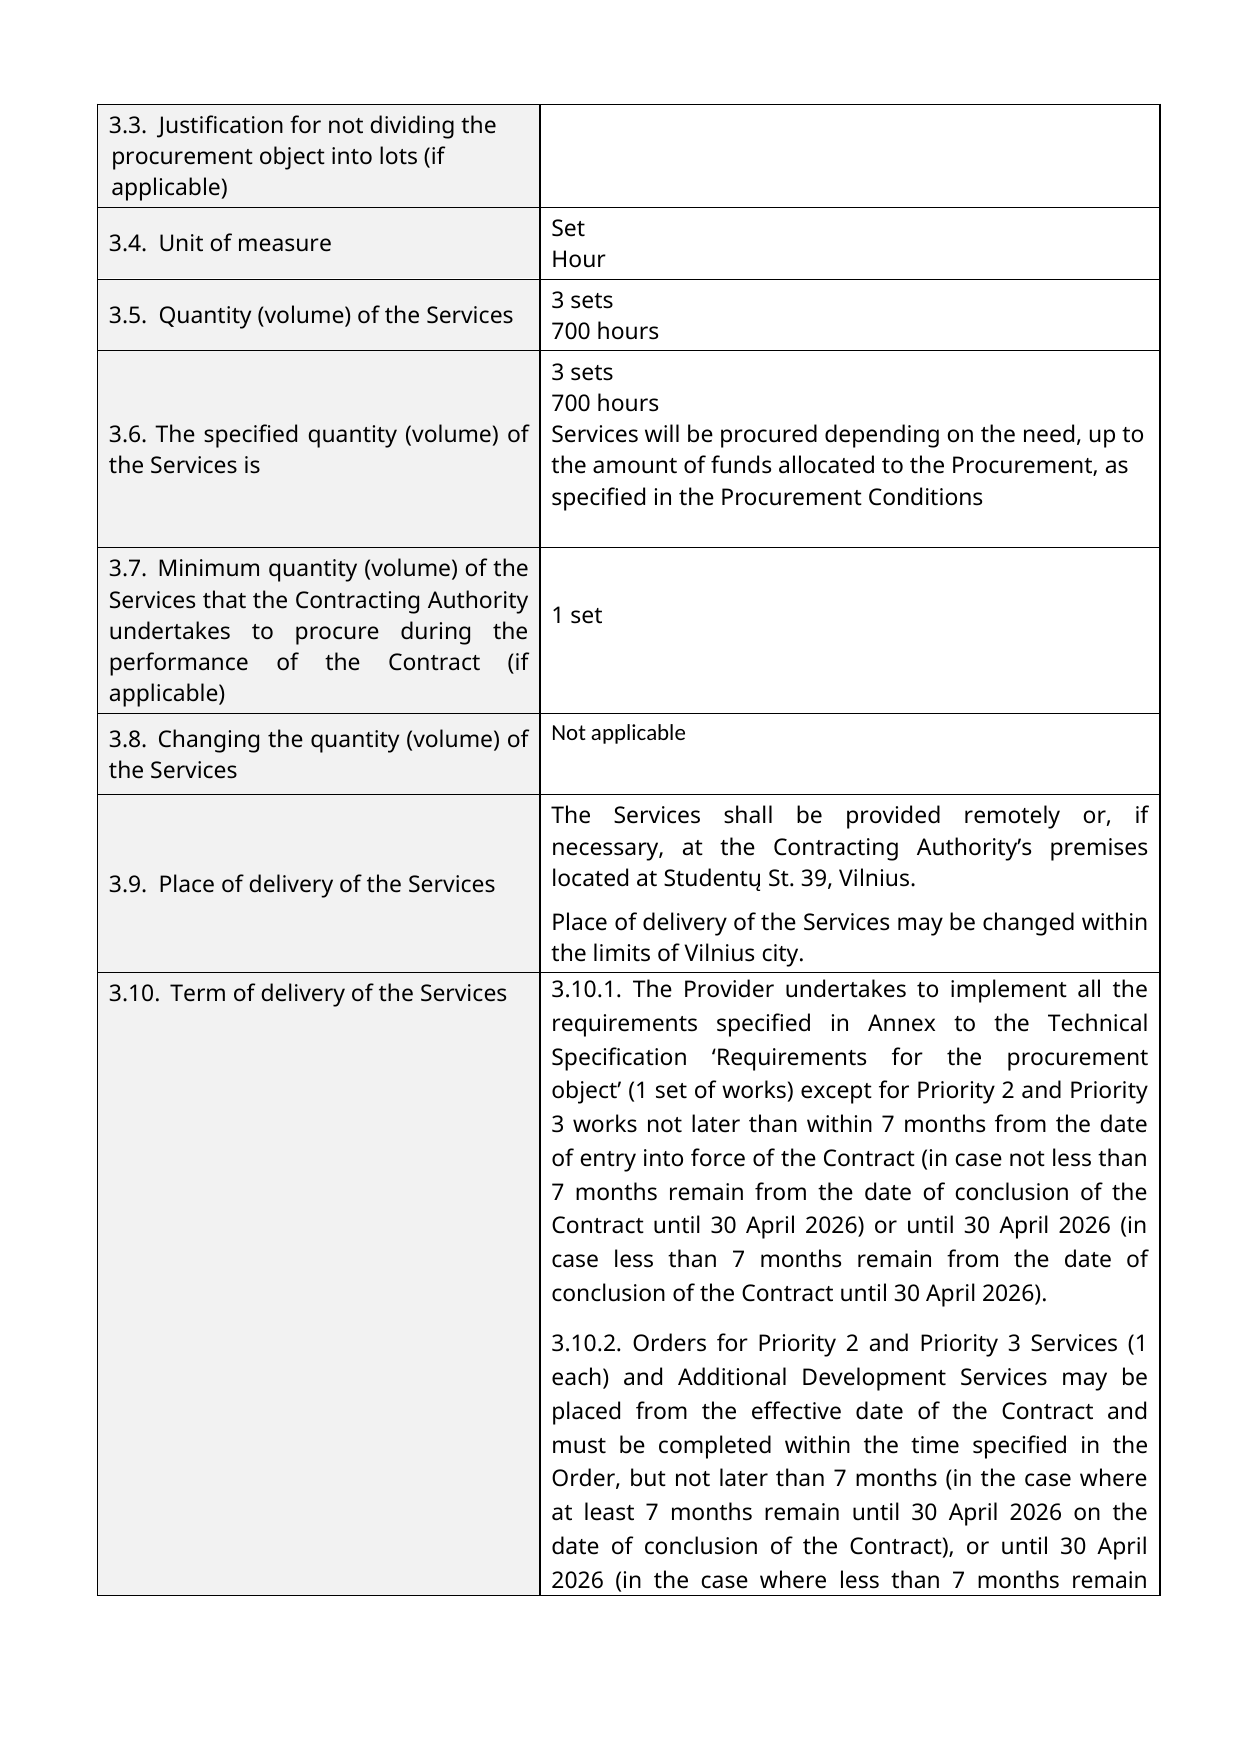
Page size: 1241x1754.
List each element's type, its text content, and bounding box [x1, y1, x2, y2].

table_cell Changing the quantity (volume) of the Services [98, 714, 539, 794]
table_cell Justification for not dividing the procurement object into lots (if applicable) [98, 105, 539, 207]
table_cell 3 sets 700 hours [541, 280, 1159, 350]
table_cell 1 set [541, 548, 1159, 713]
table_cell The specified quantity (volume) of the Services is [98, 351, 539, 547]
table_cell Place of delivery of the Services [98, 795, 539, 972]
table_cell [541, 105, 1159, 207]
table_cell Minimum quantity (volume) of the Services that the Contracting Authority undertakes to procure during the performance of the Contract (if applicable) [98, 548, 539, 713]
table_cell 3 sets 700 hours [541, 351, 1159, 547]
table_cell The Services shall be provided remotely or, if necessary, at the Contracting Authority’s premises located at Place of delivery of the Services may be changed within the limits of Vilnius city. [541, 795, 1159, 972]
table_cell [98, 973, 539, 1595]
table_cell Unit of measure [98, 208, 539, 278]
table_cell [541, 208, 1159, 278]
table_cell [541, 973, 1159, 1595]
table_cell [541, 714, 1159, 794]
table_cell Quantity (volume) of the Services [98, 280, 539, 350]
